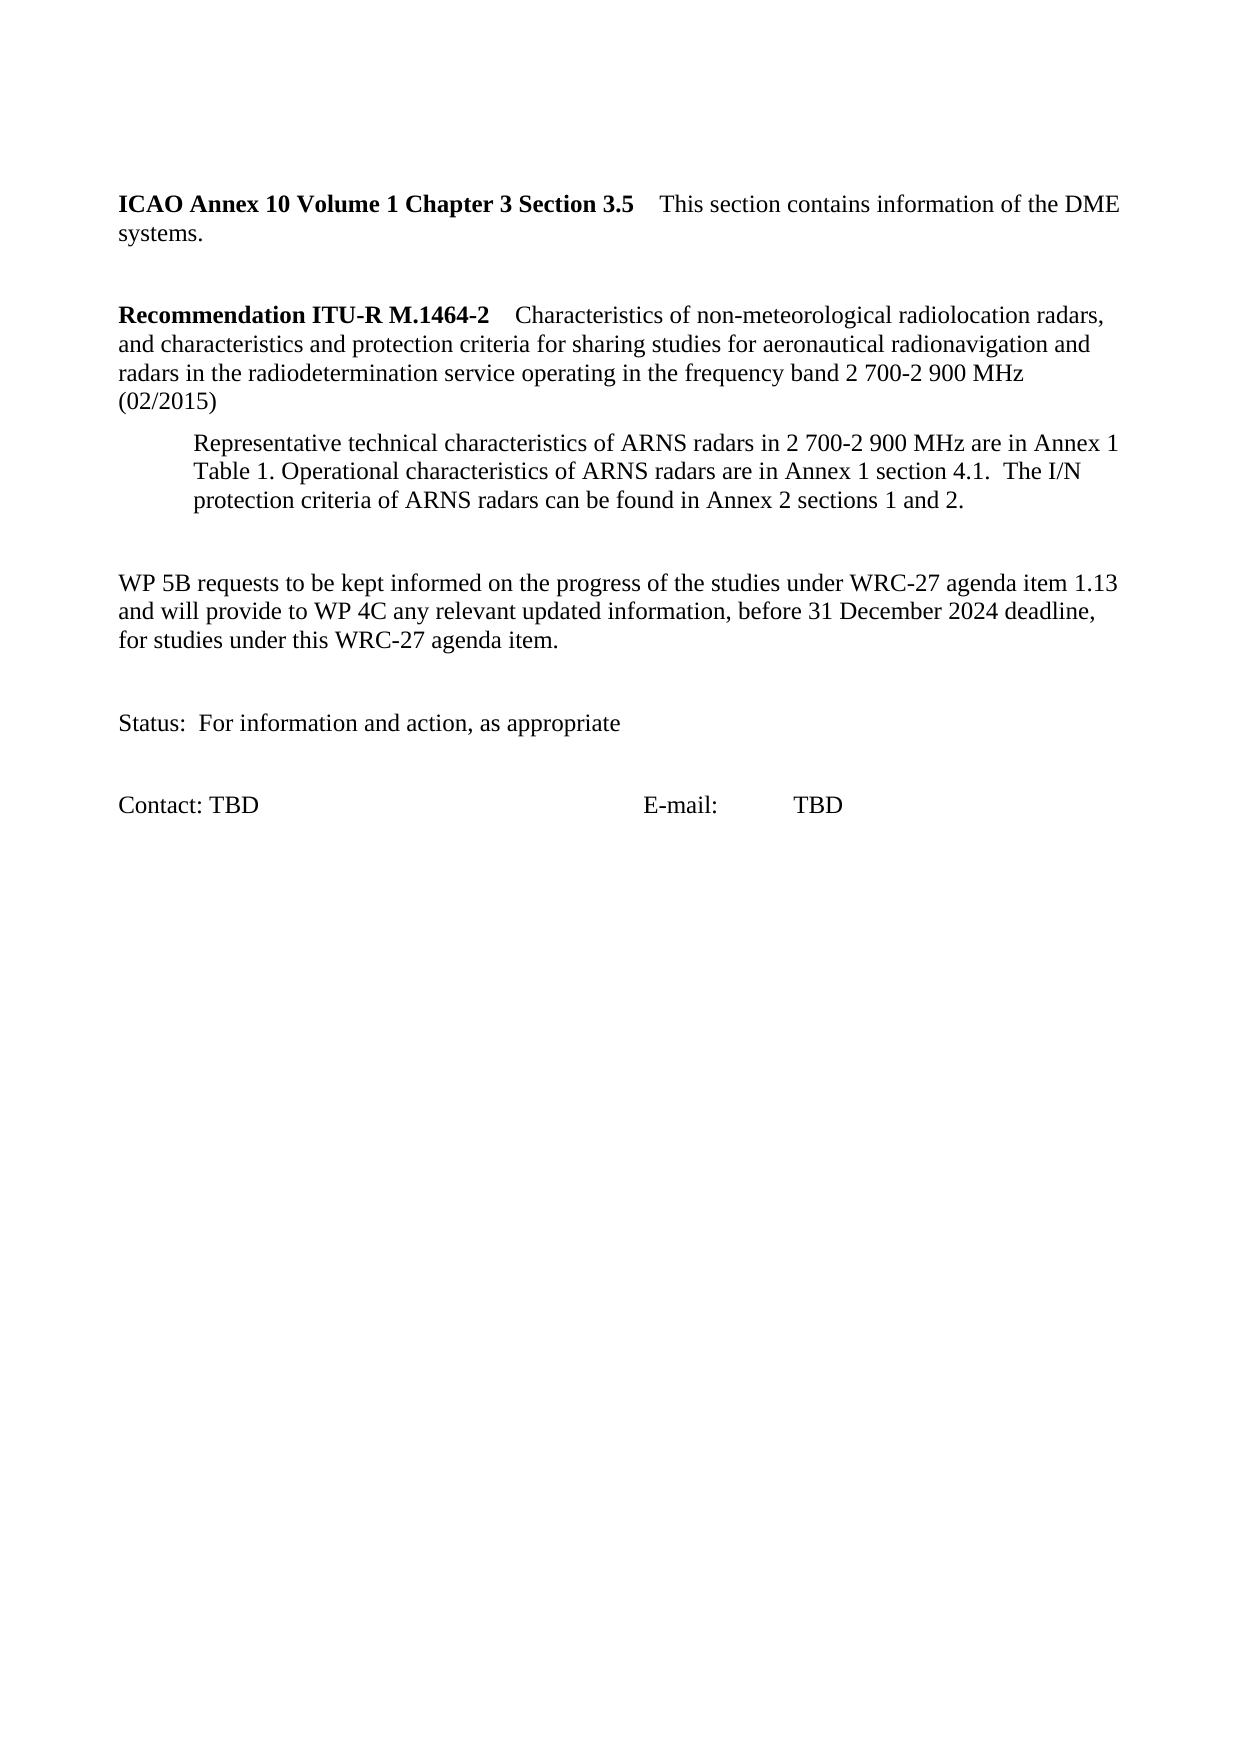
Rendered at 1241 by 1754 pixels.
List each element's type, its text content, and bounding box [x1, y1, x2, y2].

text WP 5B requests to be kept informed on the progress of the studies under WRC-27 agenda item 1.13 and will provide to WP 4C any relevant updated information, before 31 December 2024 deadline, for studies under this WRC-27 agenda item. [118, 568, 1122, 654]
text Representative technical characteristics of ARNS radars in 2 700-2 900 MHz are in Annex 1 Table 1. Operational characteristics of ARNS radars are in Annex 1 section 4.1. The I/N protection criteria of ARNS radars can be found in Annex 2 sections 1 and 2. [193, 428, 1122, 514]
text Status: For information and action, as appropriate [118, 708, 1122, 736]
text Contact: TBD E-mail: TBD [118, 790, 1122, 819]
text ICAO Annex 10 Volume 1 Chapter 3 Section 3.5 This section contains information of the DME systems. [118, 189, 1122, 246]
text Recommendation ITU-R M.1464-2 Characteristics of non-meteorological radiolocation radars, and characteristics and protection criteria for sharing studies for aeronautical radionavigation and radars in the radiodetermination service operating in the frequency band 2 700-2 900 MHz (02/2015) [118, 300, 1122, 415]
